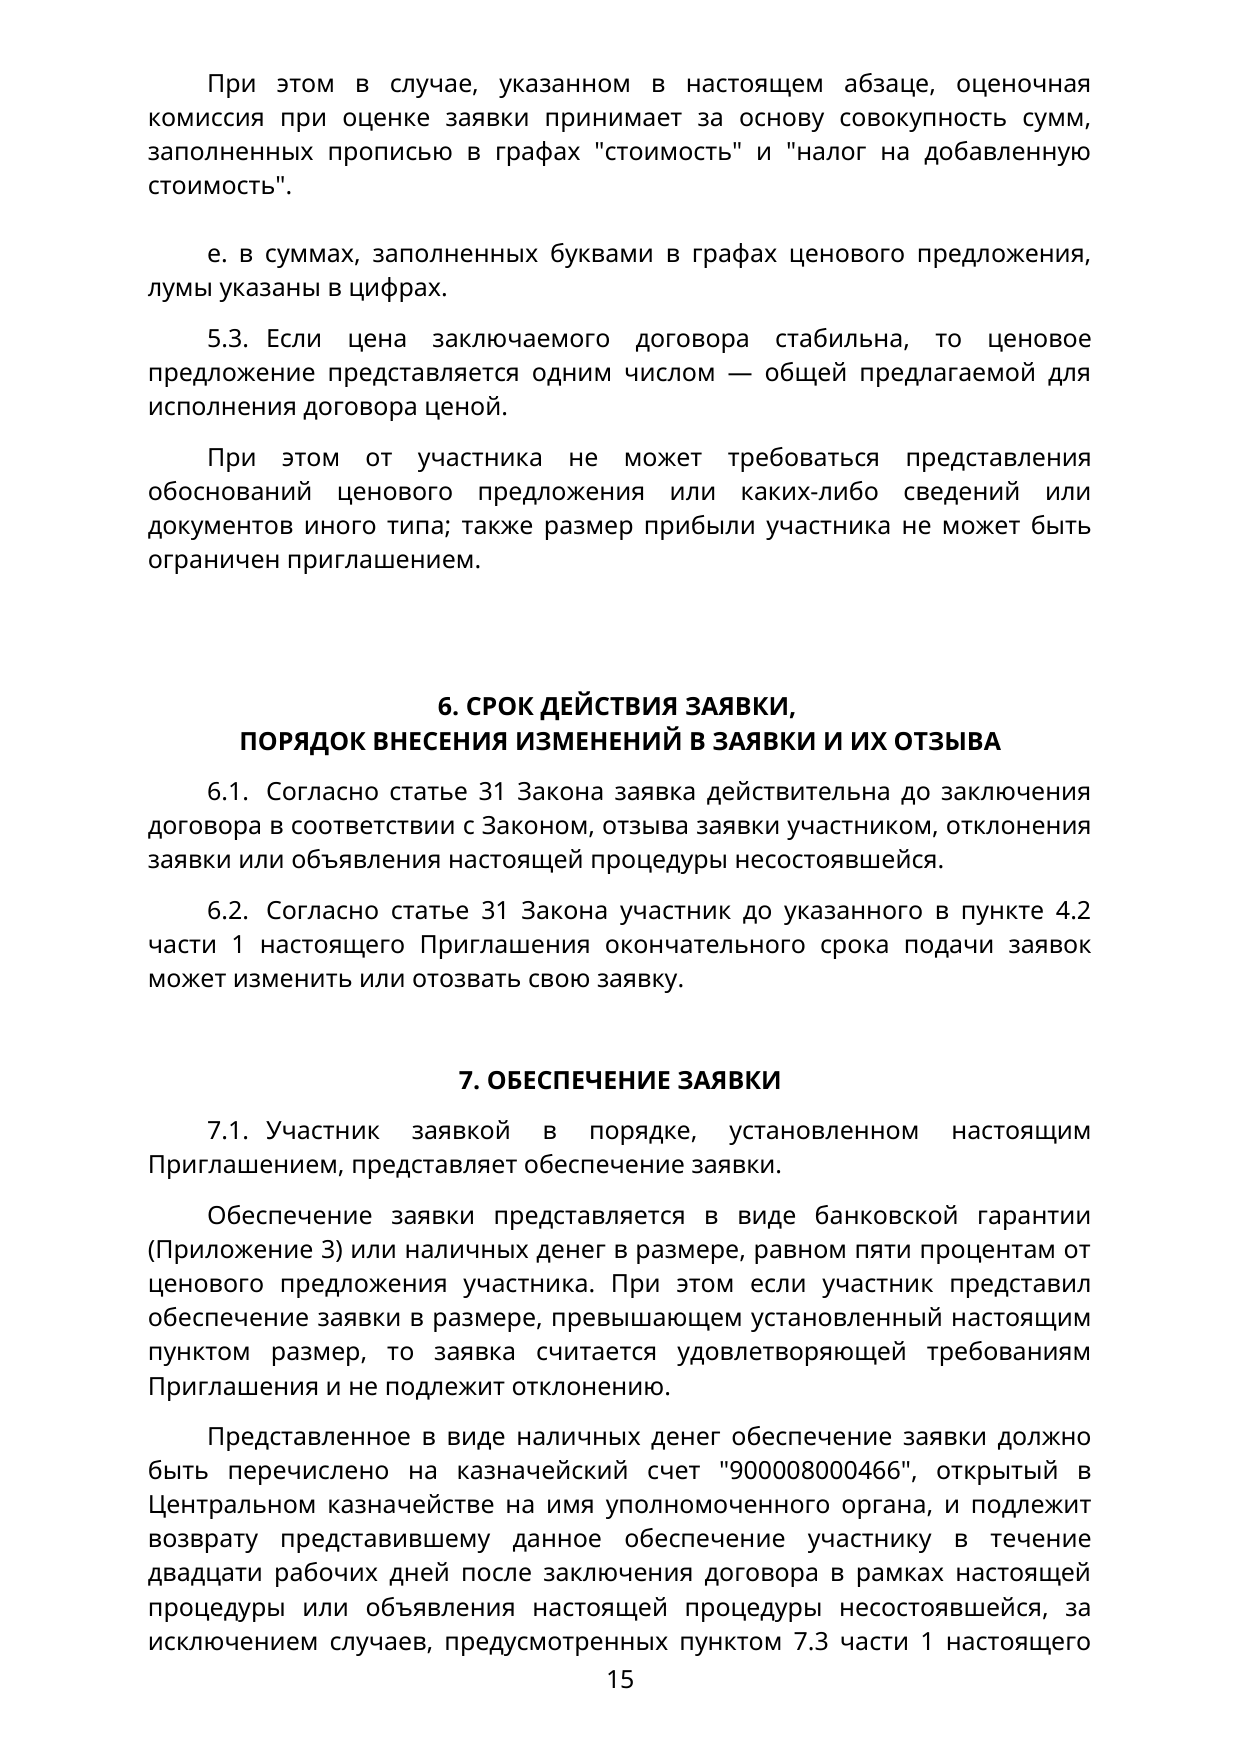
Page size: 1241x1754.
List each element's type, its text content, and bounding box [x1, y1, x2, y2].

text 6.2. Согласно статье 31 Закона участник до указанного в пункте 4.2 части 1 настоящего Приглашения окончательного срока подачи заявок может изменить или отозвать свою заявку. [148, 893, 1092, 995]
text При этом в случае, указанном в настоящем абзаце, оценочная комиссия при оценке заявки принимает за основу совокупность сумм, заполненных прописью в графах "стоимость" и "налог на добавленную стоимость". [148, 66, 1092, 202]
text 6. СРОК ДЕЙСТВИЯ ЗАЯВКИ, ПОРЯДОК ВНЕСЕНИЯ ИЗМЕНЕНИЙ В ЗАЯВКИ И ИХ ОТЗЫВА [207, 689, 1034, 757]
text 7. ОБЕСПЕЧЕНИЕ ЗАЯВКИ [148, 1062, 1092, 1096]
text 5.3. Если цена заключаемого договора стабильна, то ценовое предложение представляется одним числом — общей предлагаемой для исполнения договора ценой. [148, 321, 1092, 423]
text 7.1. Участник заявкой в порядке, установленном настоящим Приглашением, представляет обеспечение заявки. [148, 1113, 1092, 1181]
text е. в суммах, заполненных буквами в графах ценового предложения, лумы указаны в цифрах. [148, 236, 1092, 304]
text При этом от участника не может требоваться представления обоснований ценового предложения или каких-либо сведений или документов иного типа; также размер прибыли участника не может быть ограничен приглашением. [148, 439, 1092, 576]
text Обеспечение заявки представляется в виде банковской гарантии (Приложение 3) или наличных денег в размере, равном пяти процентам от ценового предложения участника. При этом если участник представил обеспечение заявки в размере, превышающем установленный настоящим пунктом размер, то заявка считается удовлетворяющей требованиям Приглашения и не подлежит отклонению. [148, 1198, 1092, 1402]
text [148, 1419, 1092, 1657]
text 6.1. Согласно статье 31 Закона заявка действительна до заключения договора в соответствии с Законом, отзыва заявки участником, отклонения заявки или объявления настоящей процедуры несостоявшейся. [148, 774, 1092, 876]
